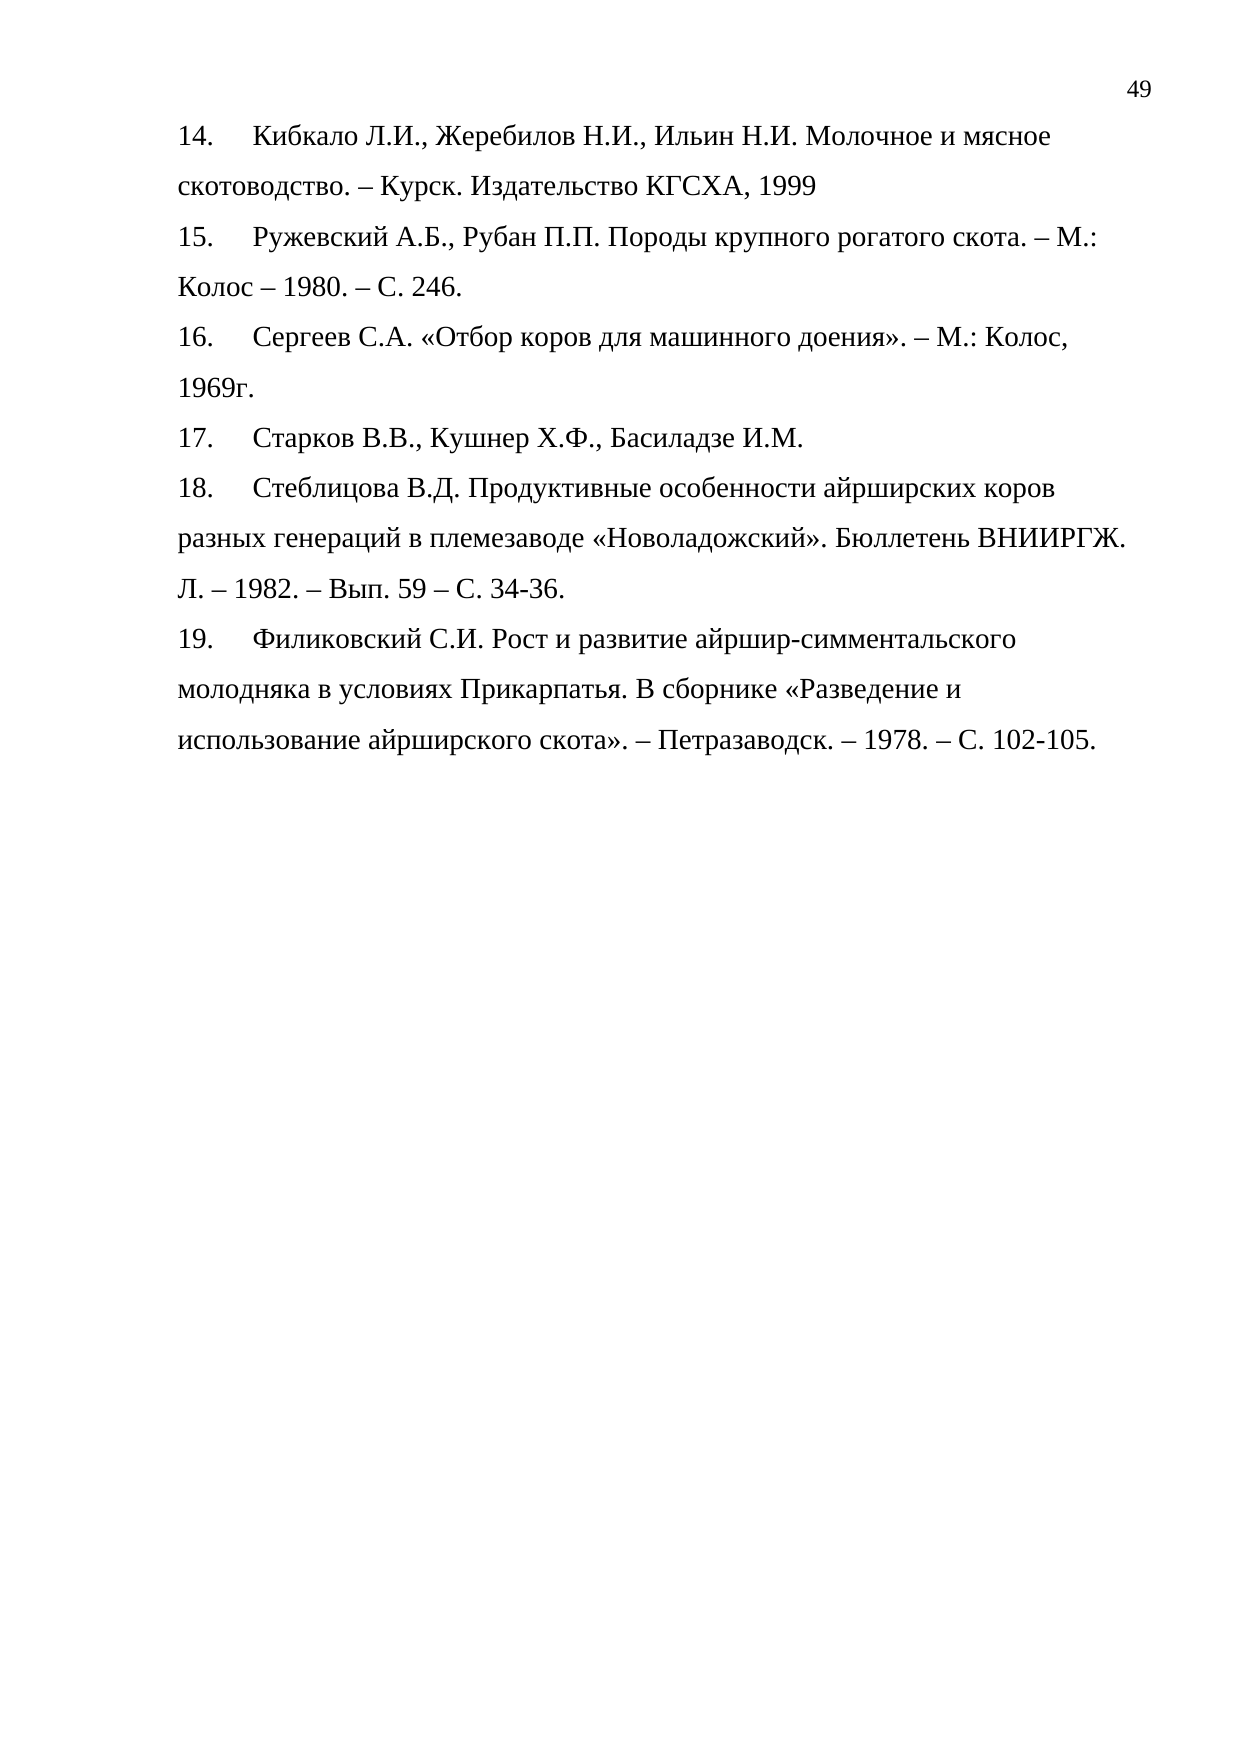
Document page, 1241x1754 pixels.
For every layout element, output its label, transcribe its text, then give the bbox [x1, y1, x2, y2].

list Кибкало Л.И., Жеребилов Н.И., Ильин Н.И. Молочное и мясное скотоводство. – Курск. Издательство КГСХА, 1999 [177, 118, 1152, 202]
list Ружевский А.Б., Рубан П.П. Породы крупного рогатого скота. – М.: Колос – 1980. – С. 246. [177, 219, 1152, 303]
list Стеблицова В.Д. Продуктивные особенности айрширских коров разных генераций в племезаводе «Новоладожский». Бюллетень ВНИИРГЖ. Л. – 1982. – Вып. 59 – С. 34-36. [177, 470, 1152, 604]
list Старков В.В., Кушнер Х.Ф., Басиладзе И.М. [177, 420, 1152, 453]
list Сергеев С.А. «Отбор коров для машинного доения». – М.: Колос, 1969г. [177, 319, 1152, 403]
list Филиковский С.И. Рост и развитие айршир-симментальского молодняка в условиях Прикарпатья. В сборнике «Разведение и использование айрширского скота». – Петразаводск. – 1978. – С. 102-105. [177, 621, 1152, 755]
